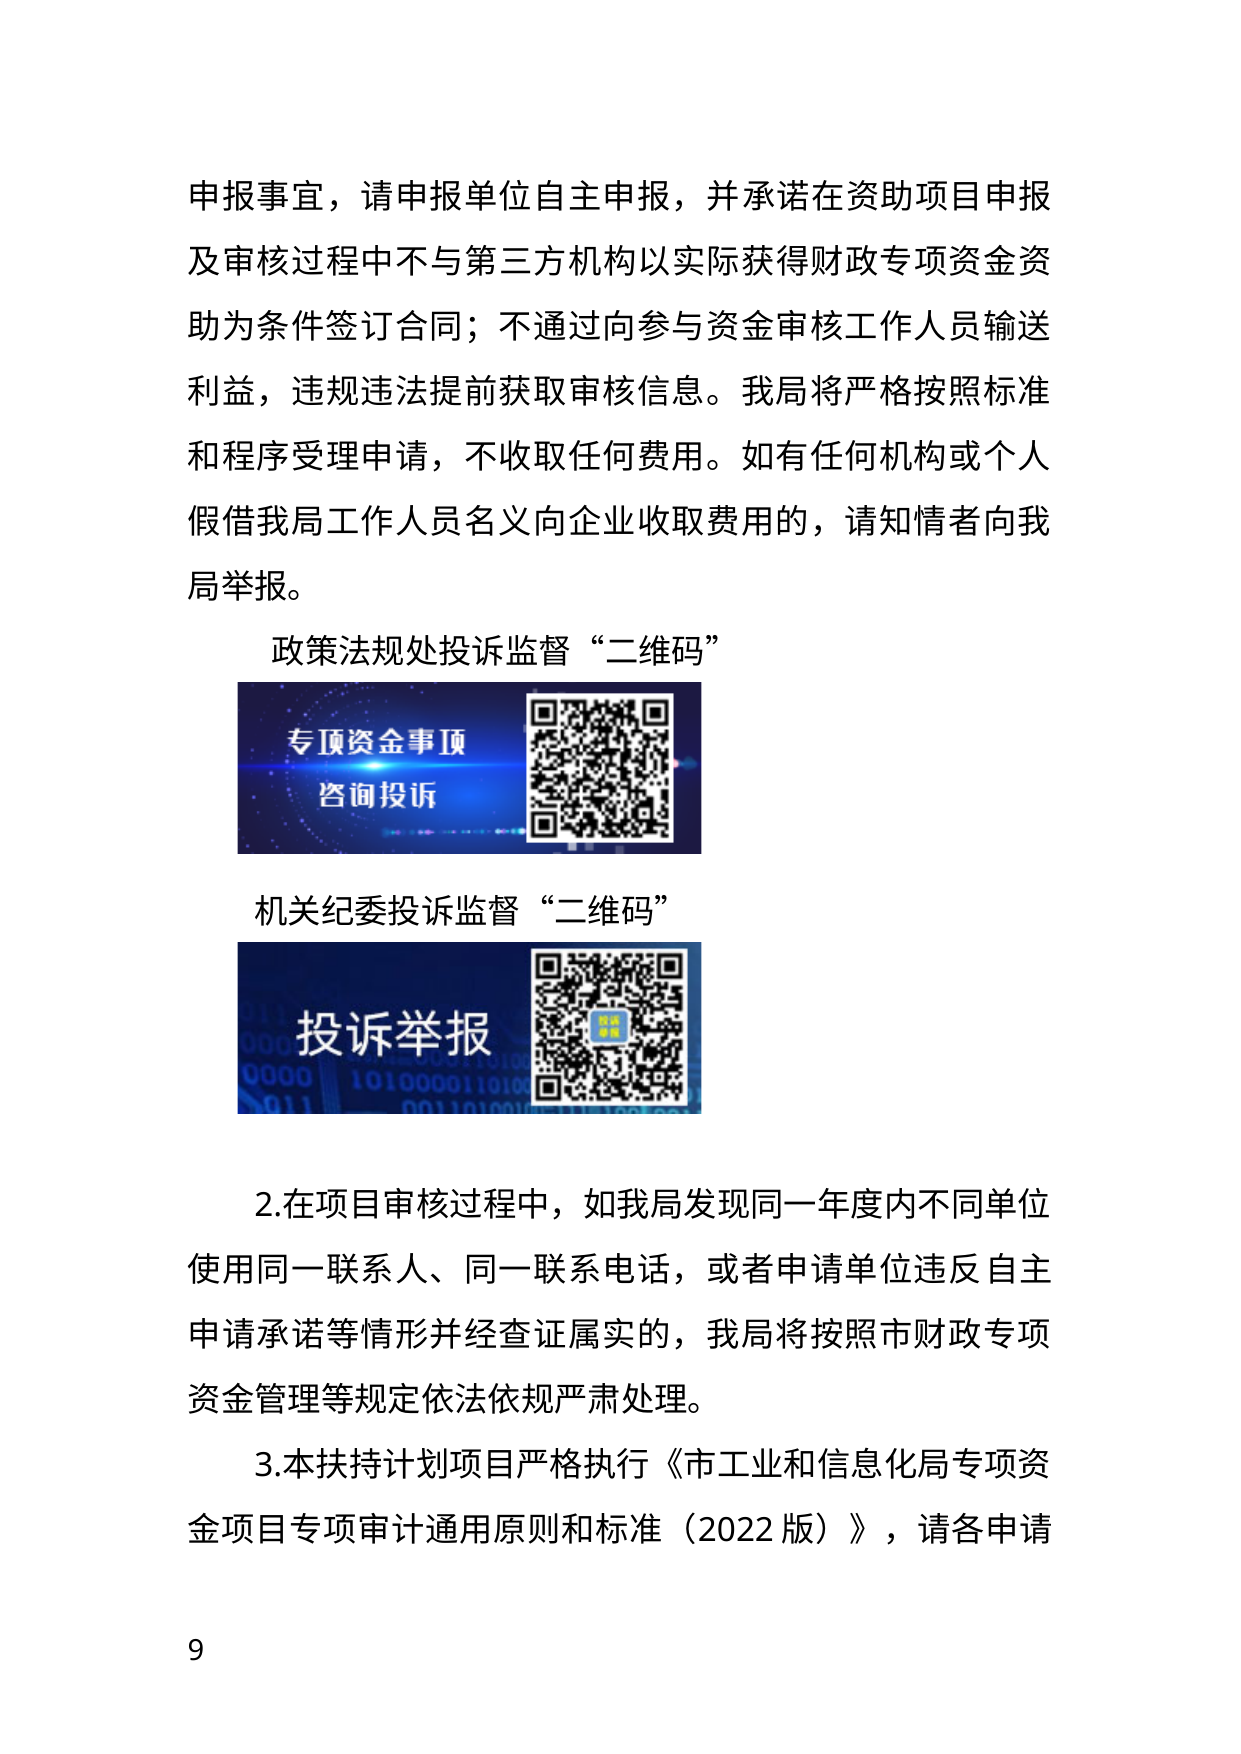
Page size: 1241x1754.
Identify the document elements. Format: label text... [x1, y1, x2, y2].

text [187, 162, 1053, 617]
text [187, 1429, 1053, 1559]
text 政策法规处投诉监督“二维码” [187, 617, 1053, 682]
picture [237, 942, 702, 1114]
text 2.在项目审核过程中，如我局发现同一年度内不同单位使用同一联系人、同一联系电话，或者申请单位违反自主申请承诺等情形并经查证属实的，我局将按照市财政专项资金管理等规定依法依规严肃处理。 [187, 1169, 1053, 1429]
text 机关纪委投诉监督“二维码” [187, 877, 1053, 942]
picture [237, 682, 702, 854]
